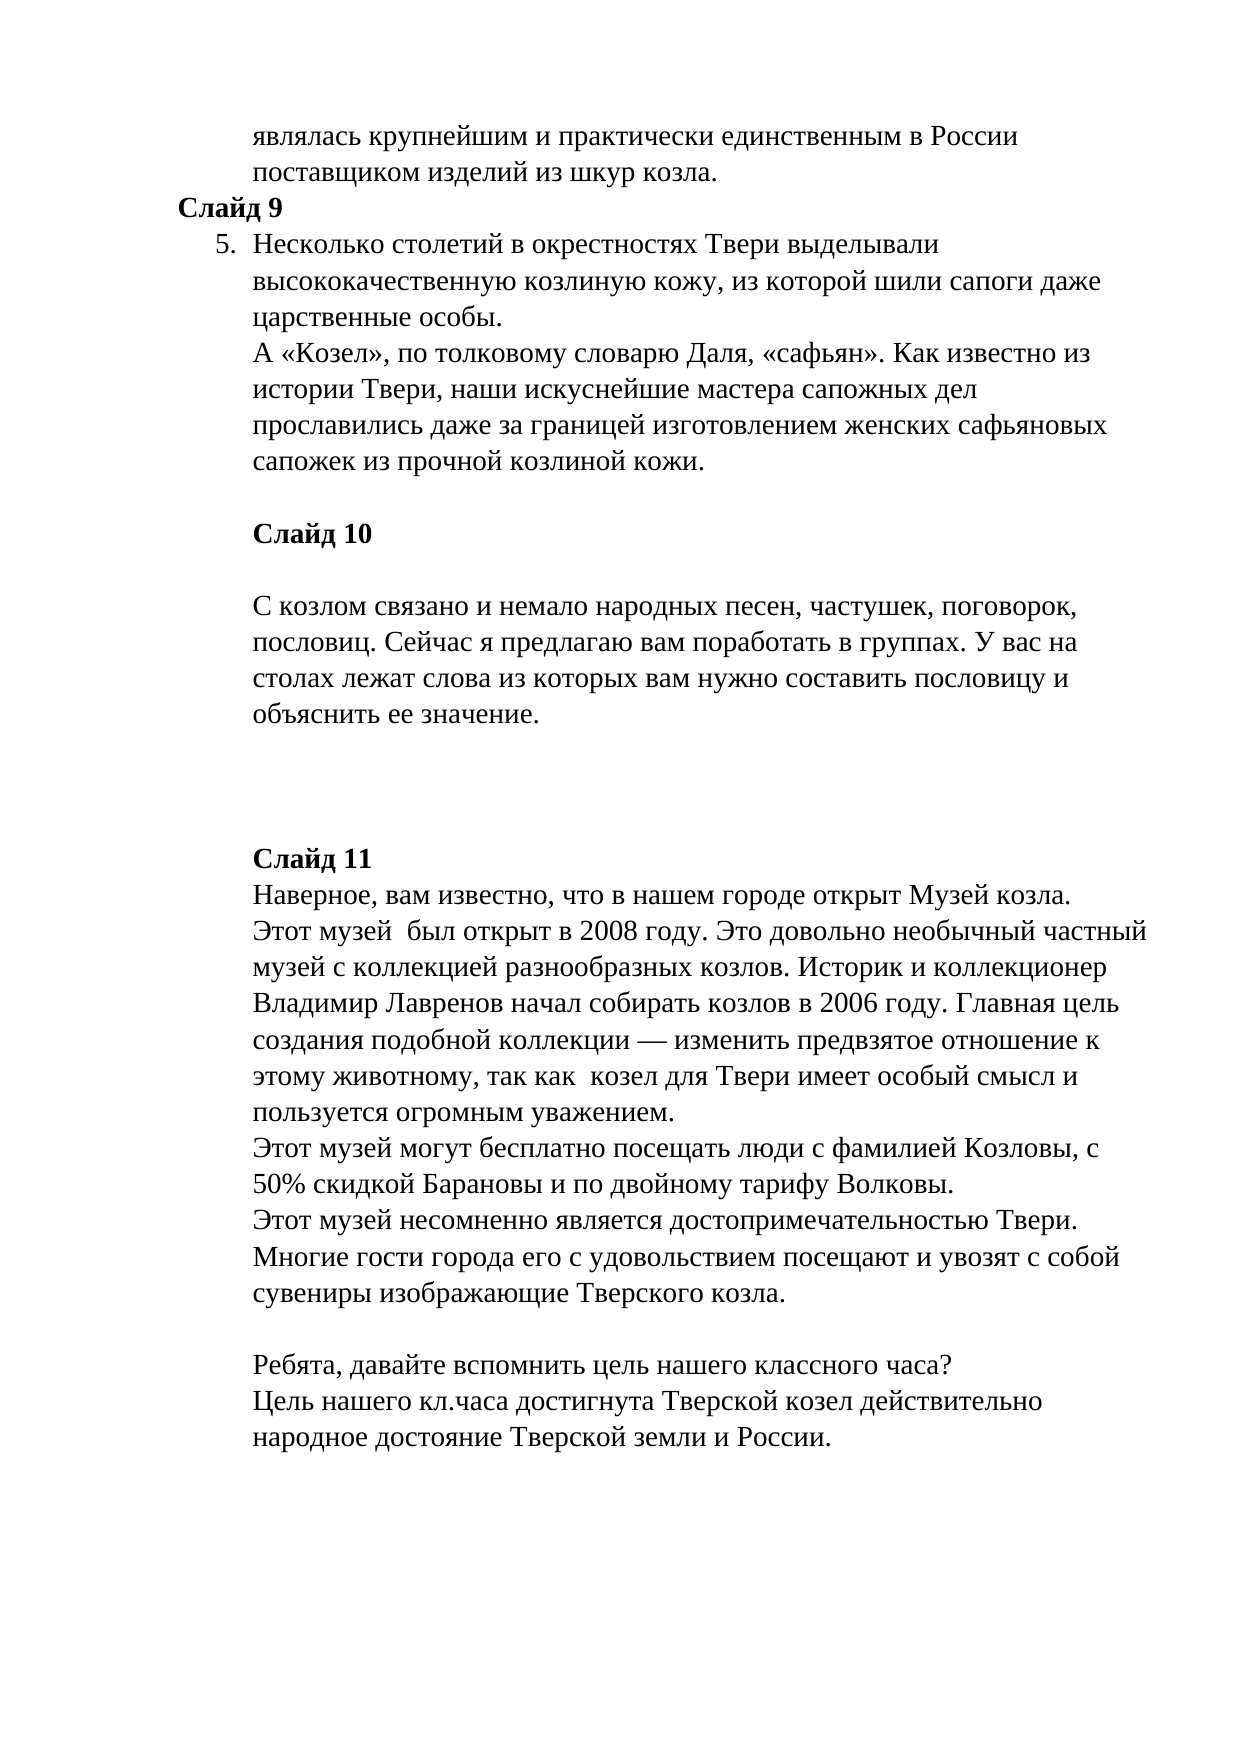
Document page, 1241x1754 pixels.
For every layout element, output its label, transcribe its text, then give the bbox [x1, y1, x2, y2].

list Слайд 10 [252, 516, 1152, 549]
list Слайд 9 [177, 190, 1152, 224]
list Несколько столетий в окрестностях Твери выделывали высококачественную козлиную кожу, из которой шили сапоги даже царственные особы. [215, 227, 1152, 332]
list Этот музей был открыт в 2008 году. Это довольно необычный частный музей с коллекцией разнообразных козлов. Историк и коллекционер Владимир Лавренов начал собирать козлов в 2006 году. Главная цель создания подобной коллекции — изменить предвзятое отношение к этому животному, так как козел для Твери имеет особый смысл и пользуется огромным уважением. [252, 913, 1152, 1128]
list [215, 118, 1152, 188]
list Ребята, давайте вспомнить цель нашего классного часа? [252, 1347, 1152, 1381]
list Этот музей несомненно является достопримечательностью Твери. Многие гости города его с удовольствием посещают и увозят с собой сувениры изображающие Тверского козла. [252, 1202, 1152, 1308]
list А «Козел», по толковому словарю Даля, «сафьян». Как известно из истории Твери, наши искуснейшие мастера сапожных дел прославились даже за границей изготовлением женских сафьяновых сапожек из прочной козлиной кожи. [252, 335, 1152, 477]
list Слайд 11 [252, 841, 1152, 874]
list С козлом связано и немало народных песен, частушек, поговорок, пословиц. Сейчас я предлагаю вам поработать в группах. У вас на столах лежат слова из которых вам нужно составить пословицу и объяснить ее значение. [252, 588, 1152, 730]
list Цель нашего кл.часа достигнута Тверской козел действительно народное достояние Тверской земли и России. [252, 1383, 1152, 1453]
list Этот музей могут бесплатно посещать люди с фамилией Козловы, с 50% скидкой Барановы и по двойному тарифу Волковы. [252, 1130, 1152, 1200]
list Наверное, вам известно, что в нашем городе открыт Музей козла. [252, 877, 1152, 911]
